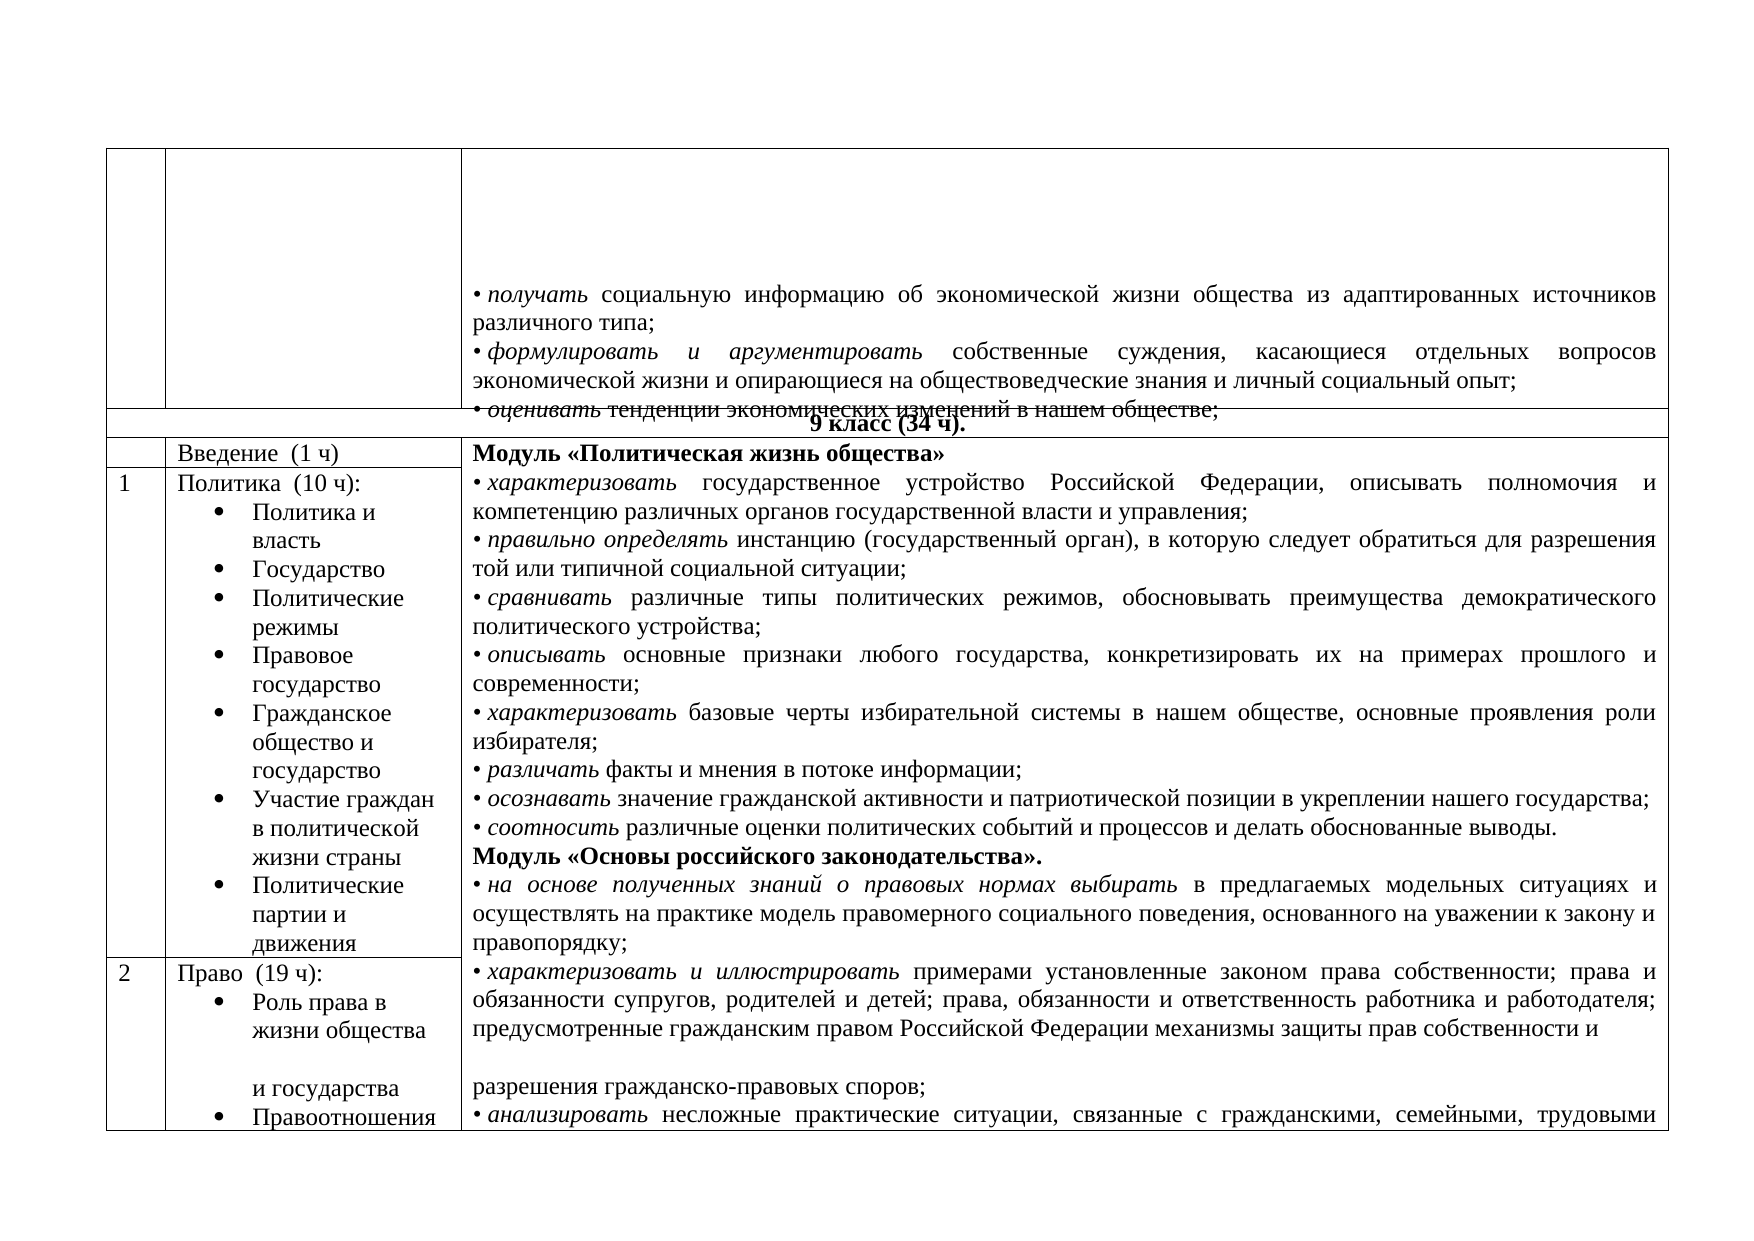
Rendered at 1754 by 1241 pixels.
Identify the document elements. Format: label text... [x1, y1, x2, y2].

table_cell 9 класс (34 ч). [107, 409, 1668, 437]
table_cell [166, 958, 461, 1130]
table_cell Политика (10 ч): Политика и власть Государство Политические режимы Правовое государство Гражданское общество и государство Участие граждан в политической жизни страны Политические партии и движения [166, 468, 461, 957]
table_cell 2 [107, 958, 165, 1130]
table_cell [107, 438, 165, 467]
table_cell Модуль «Политическая жизнь общества» • характеризовать государственное устройство Российской Федерации, описывать полномочия и компетенцию различных органов государственной власти и управления; • правильно определять инстанцию (государственный орган), в которую следует обратиться для разрешения той или типичной социальной ситуации; • сравнивать различные типы политических режимов, обосновывать преимущества демократического политического устройства; • описывать основные признаки любого государства, конкретизировать их на примерах прошлого и современности; • характеризовать базовые черты избирательной системы в нашем обществе, основные проявления роли избирателя; • различать факты и мнения в потоке информации; • осознавать значение гражданской активности и патриотической позиции в укреплении нашего государства; • соотносить различные оценки политических событий и процессов и делать обоснованные выводы. Модуль «Основы российского законодательства». • на основе полученных знаний о правовых нормах выбирать в предлагаемых модельных ситуациях и осуществлять на практике модель правомерного социального поведения, основанного на уважении к закону и правопорядку; • характеризовать и иллюстрировать примерами установленные законом права собственности; права и обязанности супругов, родителей и детей; права, обязанности и ответственность работника и работодателя; предусмотренные гражданским правом Российской Федерации механизмы защиты прав собственности и разрешения гражданско-правовых споров; • анализировать несложные практические ситуации, связанные с гражданскими, семейными, трудовыми правоотношениями; в предлагаемых модельных ситуациях определять признаки правонарушения, проступка, преступления; • объяснять на конкретных примерах особенности правового положения и юридической ответственности несовершеннолетних; • находить, извлекать и осмысливать информацию правового характера, полученную из доступных источников, систематизировать, анализировать полученные данные; применять полученную информацию для соотнесения собственного поведения и поступков других людей с нормами поведения, установленными законом; • оценивать сущность и значение правопорядка и законности, собственный возможный вклад в их становление и развитие; • осознанно содействовать защите правопорядка в обществе правовыми способами и средствами; • использовать знания и умения для формирования способности к личному самоопределению, самореализации, самоконтролю. [462, 438, 1668, 1130]
table_cell 1 [107, 468, 165, 957]
table_cell Введение (1 ч) [166, 438, 461, 467]
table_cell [166, 149, 461, 407]
table_cell [107, 149, 165, 407]
